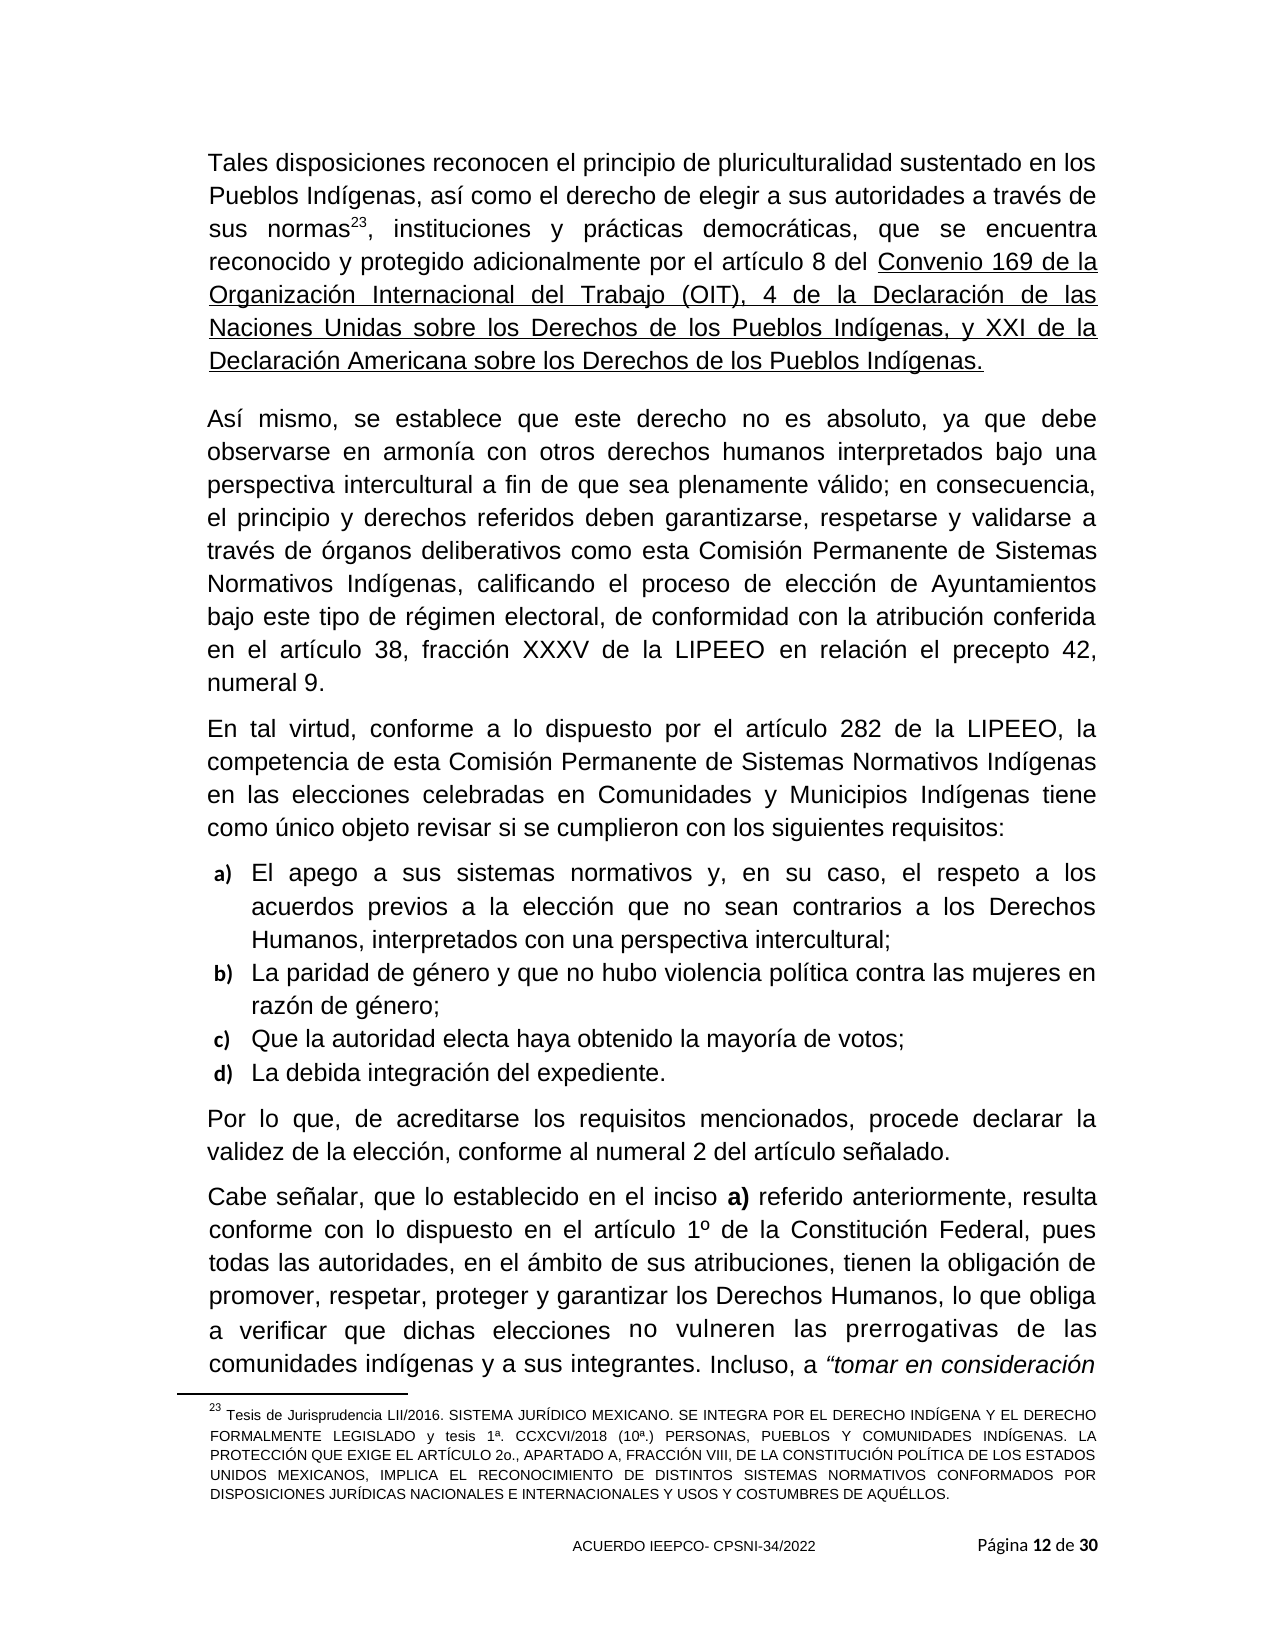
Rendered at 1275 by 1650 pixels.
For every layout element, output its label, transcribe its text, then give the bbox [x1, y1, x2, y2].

list La paridad de género y que no hubo violencia política contra las mujeres en razón de género; [213, 958, 1098, 1020]
text En tal virtud, conforme a lo dispuesto por el artículo 282 de la LIPEEO, la competencia de esta Comisión Permanente de Sistemas Normativos Indígenas en las elecciones celebradas en Comunidades y Municipios Indígenas tiene como único objeto revisar si se cumplieron con los siguientes requisitos: [207, 713, 1098, 841]
text Así mismo, se establece que este derecho no es absoluto, ya que debe observarse en armonía con otros derechos humanos interpretados bajo una perspectiva intercultural a fin de que sea plenamente válido; en consecuencia, el principio y derechos referidos deben garantizarse, respetarse y validarse a través de órganos deliberativos como esta Comisión Permanente de Sistemas Normativos Indígenas, calificando el proceso de elección de Ayuntamientos bajo este tipo de régimen electoral, de conformidad con la atribución conferida en el artículo 38, fracción XXXV de la LIPEEO en relación el precepto 42, numeral 9. [207, 404, 1098, 697]
list Que la autoridad electa haya obtenido la mayoría de votos; [213, 1024, 1098, 1053]
list La debida integración del expediente. [213, 1058, 1098, 1087]
text Tales disposiciones reconocen el principio de pluriculturalidad sustentado en los Pueblos Indígenas, así como el derecho de elegir a sus autoridades a través de sus normas, instituciones y prácticas democráticas, que se encuentra reconocido y protegido adicionalmente por el artículo 8 del Convenio 169 de la Organización Internacional del Trabajo (OIT), 4 de la Declaración de las Naciones Unidas sobre los Derechos de los Pueblos Indígenas, y XXI de la Declaración Americana sobre los Derechos de los Pueblos Indígenas. [207, 148, 1098, 374]
text Por lo que, de acreditarse los requisitos mencionados, procede declarar la validez de la elección, conforme al numeral 2 del artículo señalado. [207, 1104, 1098, 1165]
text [207, 1182, 1098, 1379]
list El apego a sus sistemas normativos y, en su caso, el respeto a los acuerdos previos a la elección que no sean contrarios a los Derechos Humanos, interpretados con una perspectiva intercultural; [213, 858, 1098, 953]
